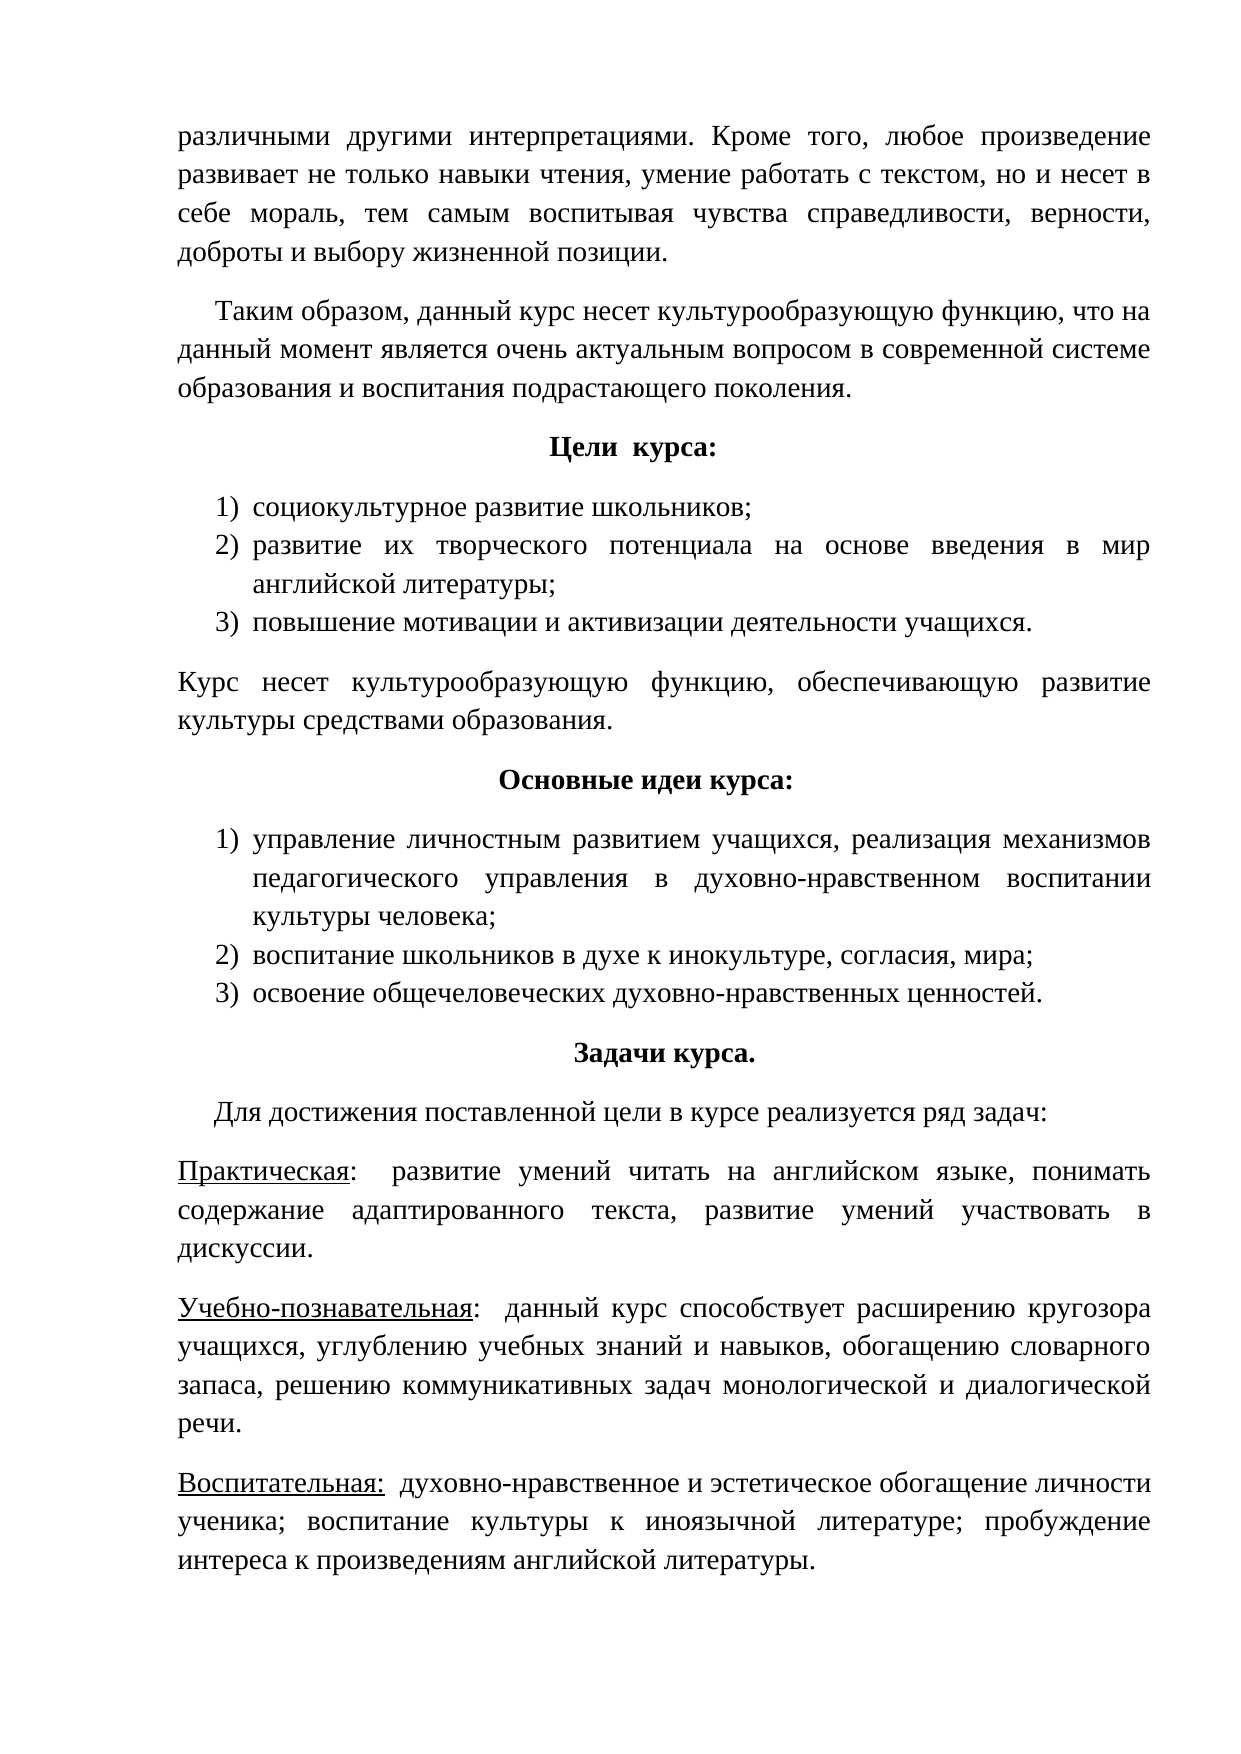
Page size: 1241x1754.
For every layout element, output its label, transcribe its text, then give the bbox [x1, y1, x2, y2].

list развитие их творческого потенциала на основе введения в мир английской литературы; [215, 527, 1152, 599]
text Цели курса: [177, 429, 1152, 463]
list повышение мотивации и активизации деятельности учащихся. [215, 604, 1152, 638]
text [177, 118, 1152, 267]
text Воспитательная: духовно-нравственное и эстетическое обогащение личности ученика; воспитание культуры к иноязычной литературе; пробуждение интереса к произведениям английской литературы. [177, 1465, 1152, 1576]
text Основные идеи курса: [177, 762, 1152, 795]
text Таким образом, данный курс несет культурообразующую функцию, что на данный момент является очень актуальным вопросом в современной системе образования и воспитания подрастающего поколения. [177, 293, 1152, 404]
text Практическая: развитие умений читать на английском языке, понимать содержание адаптированного текста, развитие умений участвовать в дискуссии. [177, 1153, 1152, 1264]
text Учебно-познавательная: данный курс способствует расширению кругозора учащихся, углублению учебных знаний и навыков, обогащению словарного запаса, решению коммуникативных задач монологической и диалогической речи. [177, 1290, 1152, 1439]
text Курс несет культурообразующую функцию, обеспечивающую развитие культуры средствами образования. [177, 664, 1152, 736]
text Для достижения поставленной цели в курсе реализуется ряд задач: [177, 1094, 1152, 1128]
list социокультурное развитие школьников; [215, 489, 1152, 522]
list воспитание школьников в духе к инокультуре, согласия, мира; [215, 937, 1152, 970]
list управление личностным развитием учащихся, реализация механизмов педагогического управления в духовно-нравственном воспитании культуры человека; [215, 821, 1152, 932]
text Задачи курса. [177, 1035, 1152, 1068]
list освоение общечеловеческих духовно-нравственных ценностей. [215, 975, 1152, 1009]
